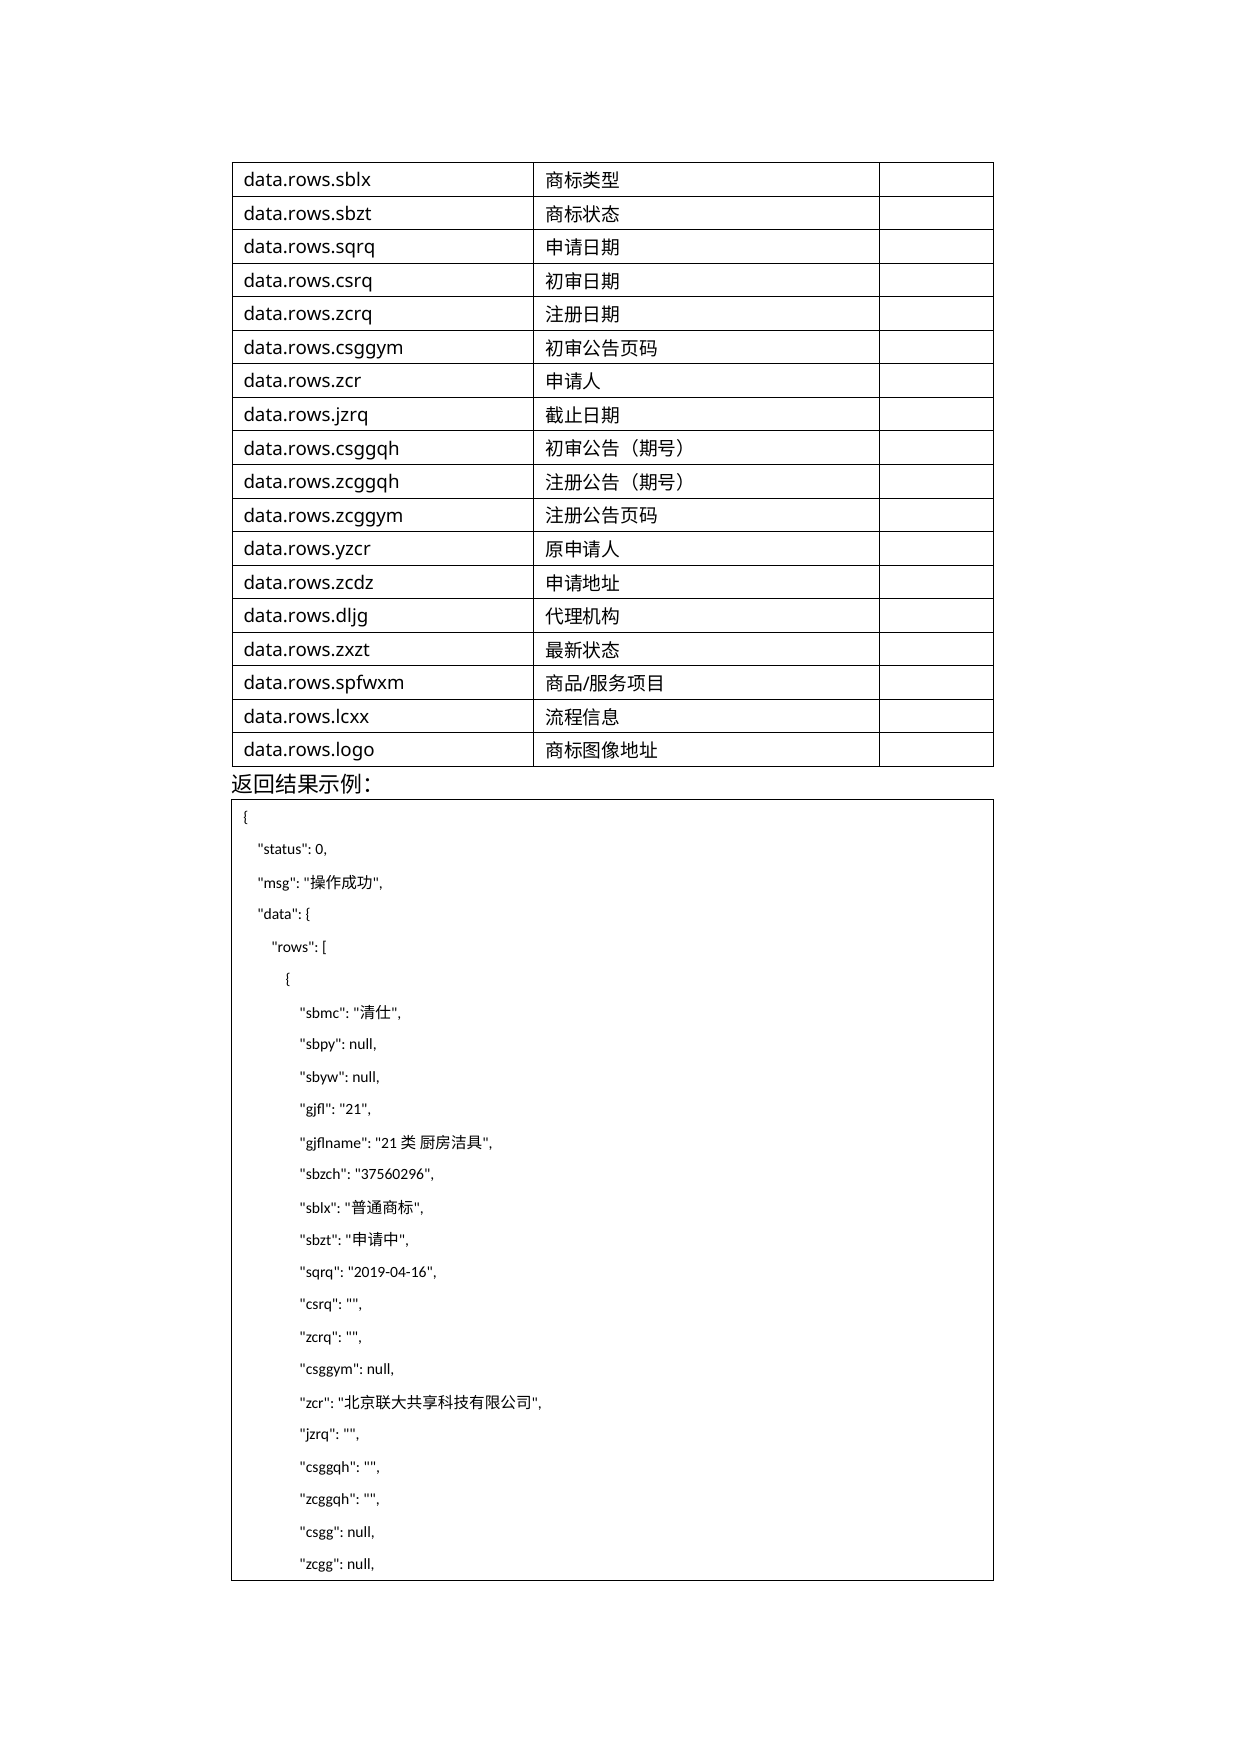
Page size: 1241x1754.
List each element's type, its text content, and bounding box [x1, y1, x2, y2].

table_cell 注册公告页码 [534, 499, 879, 531]
table_cell data.rows.zxzt [233, 633, 533, 665]
table_cell 申请日期 [534, 230, 879, 263]
table_cell 初审公告页码 [534, 331, 879, 363]
text 返回结果示例： [187, 767, 1053, 799]
table_cell [880, 566, 993, 598]
table_cell 流程信息 [534, 700, 879, 732]
table_cell data.rows.lcxx [233, 700, 533, 732]
table_cell 代理机构 [534, 599, 879, 632]
table_cell [880, 733, 993, 766]
table_cell [880, 499, 993, 531]
table_cell [880, 700, 993, 732]
table_cell 申请地址 [534, 566, 879, 598]
table_cell 原申请人 [534, 532, 879, 564]
table_cell data.rows.zcggqh [233, 465, 533, 497]
table_cell data.rows.csggym [233, 331, 533, 363]
table_cell [880, 465, 993, 497]
table_cell [880, 197, 993, 229]
table_cell 申请人 [534, 364, 879, 397]
table_cell 初审公告（期号） [534, 431, 879, 464]
table_cell 注册日期 [534, 297, 879, 330]
table_cell data.rows.zcr [233, 364, 533, 397]
table_cell [880, 398, 993, 430]
table_cell data.rows.dljg [233, 599, 533, 632]
table_cell 商品/服务项目 [534, 666, 879, 699]
table_cell [880, 599, 993, 632]
table_cell data.rows.sbzt [233, 197, 533, 229]
table_cell [880, 666, 993, 699]
table_cell data.rows.zcrq [233, 297, 533, 330]
table_cell data.rows.logo [233, 733, 533, 766]
table_cell 初审日期 [534, 264, 879, 296]
table_cell [880, 364, 993, 397]
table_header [232, 800, 993, 1580]
table_cell data.rows.csggqh [233, 431, 533, 464]
table_cell data.rows.spfwxm [233, 666, 533, 699]
table_cell [880, 264, 993, 296]
table_cell 商标类型 [534, 163, 879, 196]
table_cell [880, 331, 993, 363]
table_cell 商标状态 [534, 197, 879, 229]
table_cell data.rows.sblx [233, 163, 533, 196]
table_cell [880, 532, 993, 564]
table_cell [880, 297, 993, 330]
table_cell [880, 431, 993, 464]
table_cell data.rows.csrq [233, 264, 533, 296]
table_cell data.rows.zcdz [233, 566, 533, 598]
table_cell data.rows.zcggym [233, 499, 533, 531]
table_cell [880, 163, 993, 196]
table_cell [880, 230, 993, 263]
table_cell data.rows.sqrq [233, 230, 533, 263]
table_cell data.rows.jzrq [233, 398, 533, 430]
table_cell 最新状态 [534, 633, 879, 665]
table_cell 截止日期 [534, 398, 879, 430]
table_cell [880, 633, 993, 665]
table_cell 商标图像地址 [534, 733, 879, 766]
table_cell 注册公告（期号） [534, 465, 879, 497]
table_cell data.rows.yzcr [233, 532, 533, 564]
